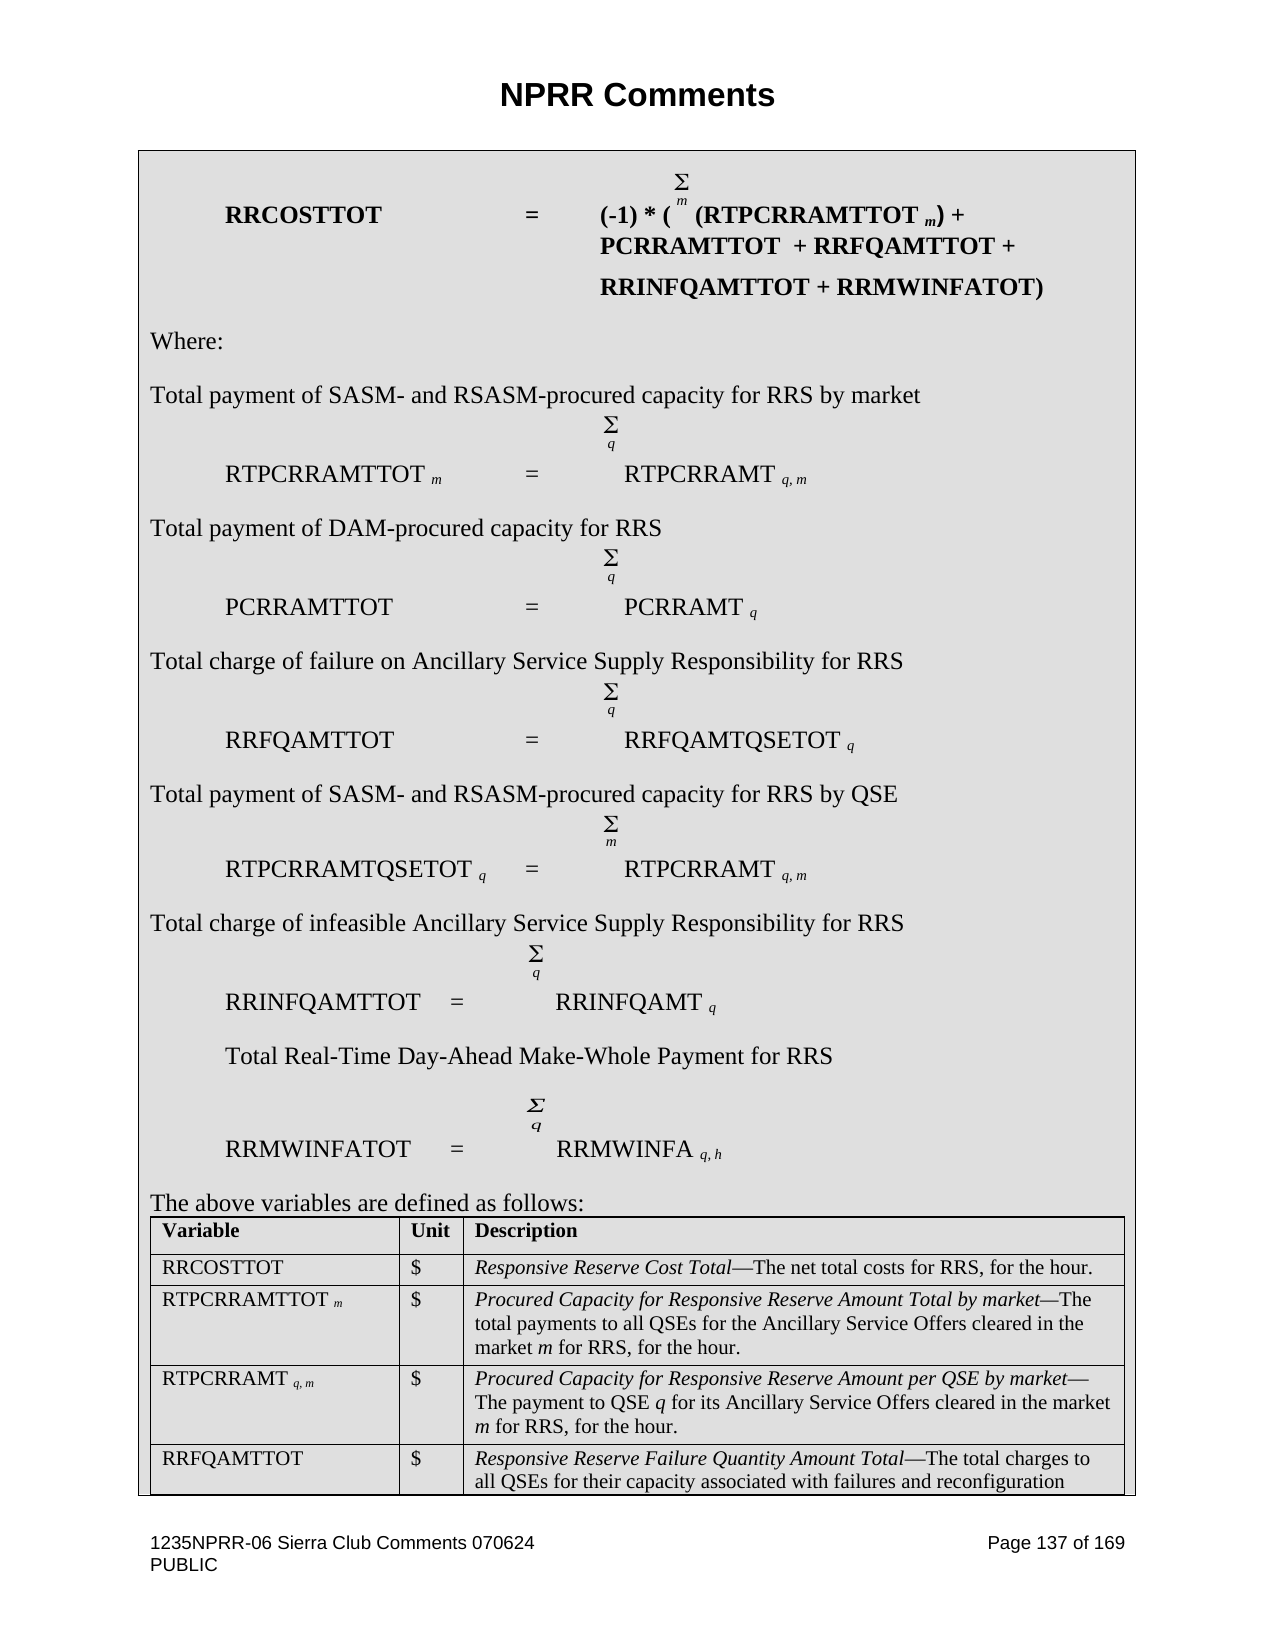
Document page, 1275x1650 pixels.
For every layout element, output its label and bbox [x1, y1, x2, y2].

table_header [139, 151, 1135, 1494]
